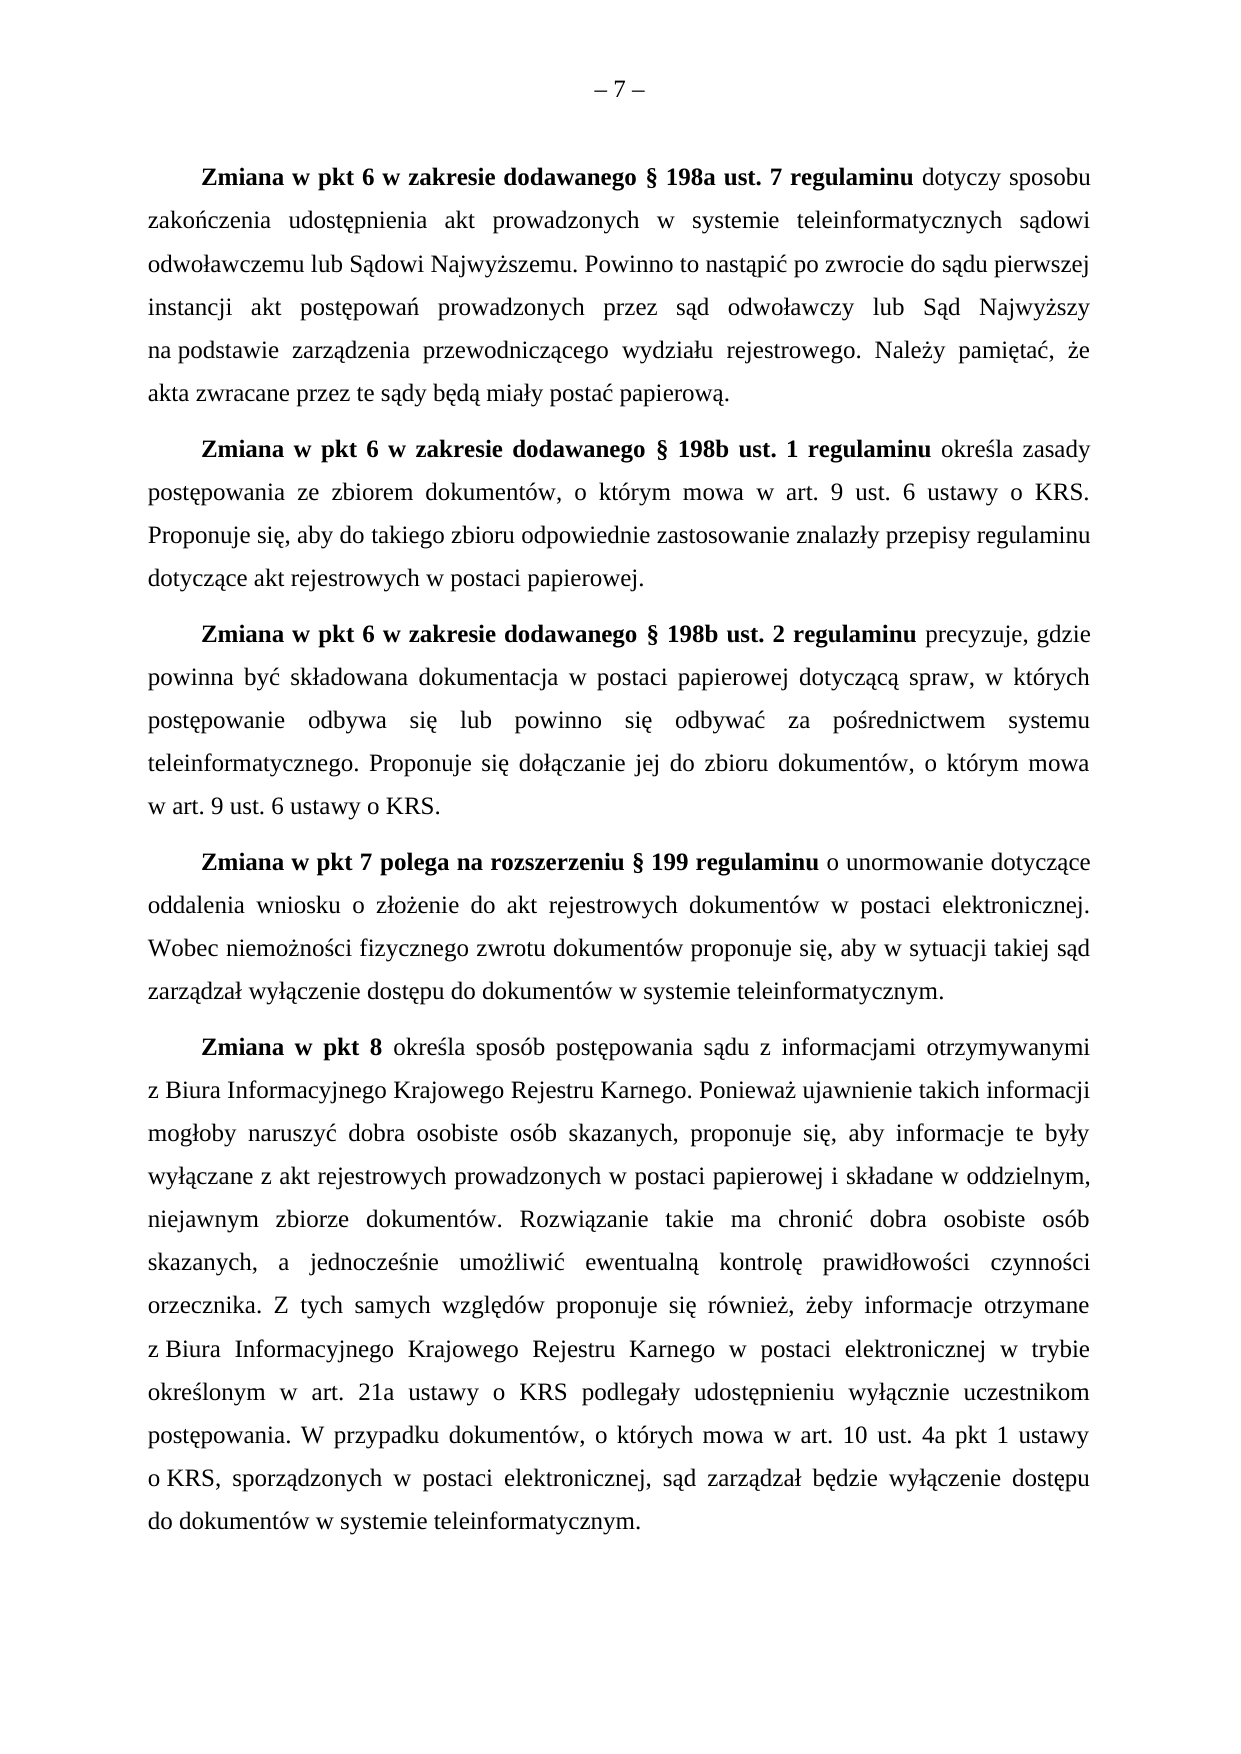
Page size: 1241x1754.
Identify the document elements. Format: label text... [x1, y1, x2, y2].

text Zmiana w pkt 6 w zakresie dodawanego § 198b ust. 1 regulaminu określa zasady postępowania ze zbiorem dokumentów, o którym mowa w art. 9 ust. 6 ustawy o KRS. Proponuje się, aby do takiego zbioru odpowiednie zastosowanie znalazły przepisy regulaminu dotyczące akt rejestrowych w postaci papierowej. [148, 434, 1091, 592]
text Zmiana w pkt 8 określa sposób postępowania sądu z informacjami otrzymywanymi z Biura Informacyjnego Krajowego Rejestru Karnego. Ponieważ ujawnienie takich informacji mogłoby naruszyć dobra osobiste osób skazanych, proponuje się, aby informacje te były wyłączane z akt rejestrowych prowadzonych w postaci papierowej i składane w oddzielnym, niejawnym zbiorze dokumentów. Rozwiązanie takie ma chronić dobra osobiste osób skazanych, a jednocześnie umożliwić ewentualną kontrolę prawidłowości czynności orzecznika. Z tych samych względów proponuje się również, żeby informacje otrzymane z Biura Informacyjnego Krajowego Rejestru Karnego w postaci elektronicznej w trybie określonym w art. 21a ustawy o KRS podlegały udostępnieniu wyłącznie uczestnikom postępowania. W przypadku dokumentów, o których mowa w art. 10 ust. 4a pkt 1 ustawy o KRS, sporządzonych w postaci elektronicznej, sąd zarządzał będzie wyłączenie dostępu do dokumentów w systemie teleinformatycznym. [148, 1032, 1091, 1535]
text Zmiana w pkt 6 w zakresie dodawanego § 198b ust. 2 regulaminu precyzuje, gdzie powinna być składowana dokumentacja w postaci papierowej dotyczącą spraw, w których postępowanie odbywa się lub powinno się odbywać za pośrednictwem systemu teleinformatycznego. Proponuje się dołączanie jej do zbioru dokumentów, o którym mowa w art. 9 ust. 6 ustawy o KRS. [148, 619, 1091, 820]
text Zmiana w pkt 6 w zakresie dodawanego § 198a ust. 7 regulaminu dotyczy sposobu zakończenia udostępnienia akt prowadzonych w systemie teleinformatycznych sądowi odwoławczemu lub Sądowi Najwyższemu. Powinno to nastąpić po zwrocie do sądu pierwszej instancji akt postępowań prowadzonych przez sąd odwoławczy lub Sąd Najwyższy na podstawie zarządzenia przewodniczącego wydziału rejestrowego. Należy pamiętać, że akta zwracane przez te sądy będą miały postać papierową. [148, 162, 1091, 407]
text Zmiana w pkt 7 polega na rozszerzeniu § 199 regulaminu o unormowanie dotyczące oddalenia wniosku o złożenie do akt rejestrowych dokumentów w postaci elektronicznej. Wobec niemożności fizycznego zwrotu dokumentów proponuje się, aby w sytuacji takiej sąd zarządzał wyłączenie dostępu do dokumentów w systemie teleinformatycznym. [148, 847, 1091, 1005]
